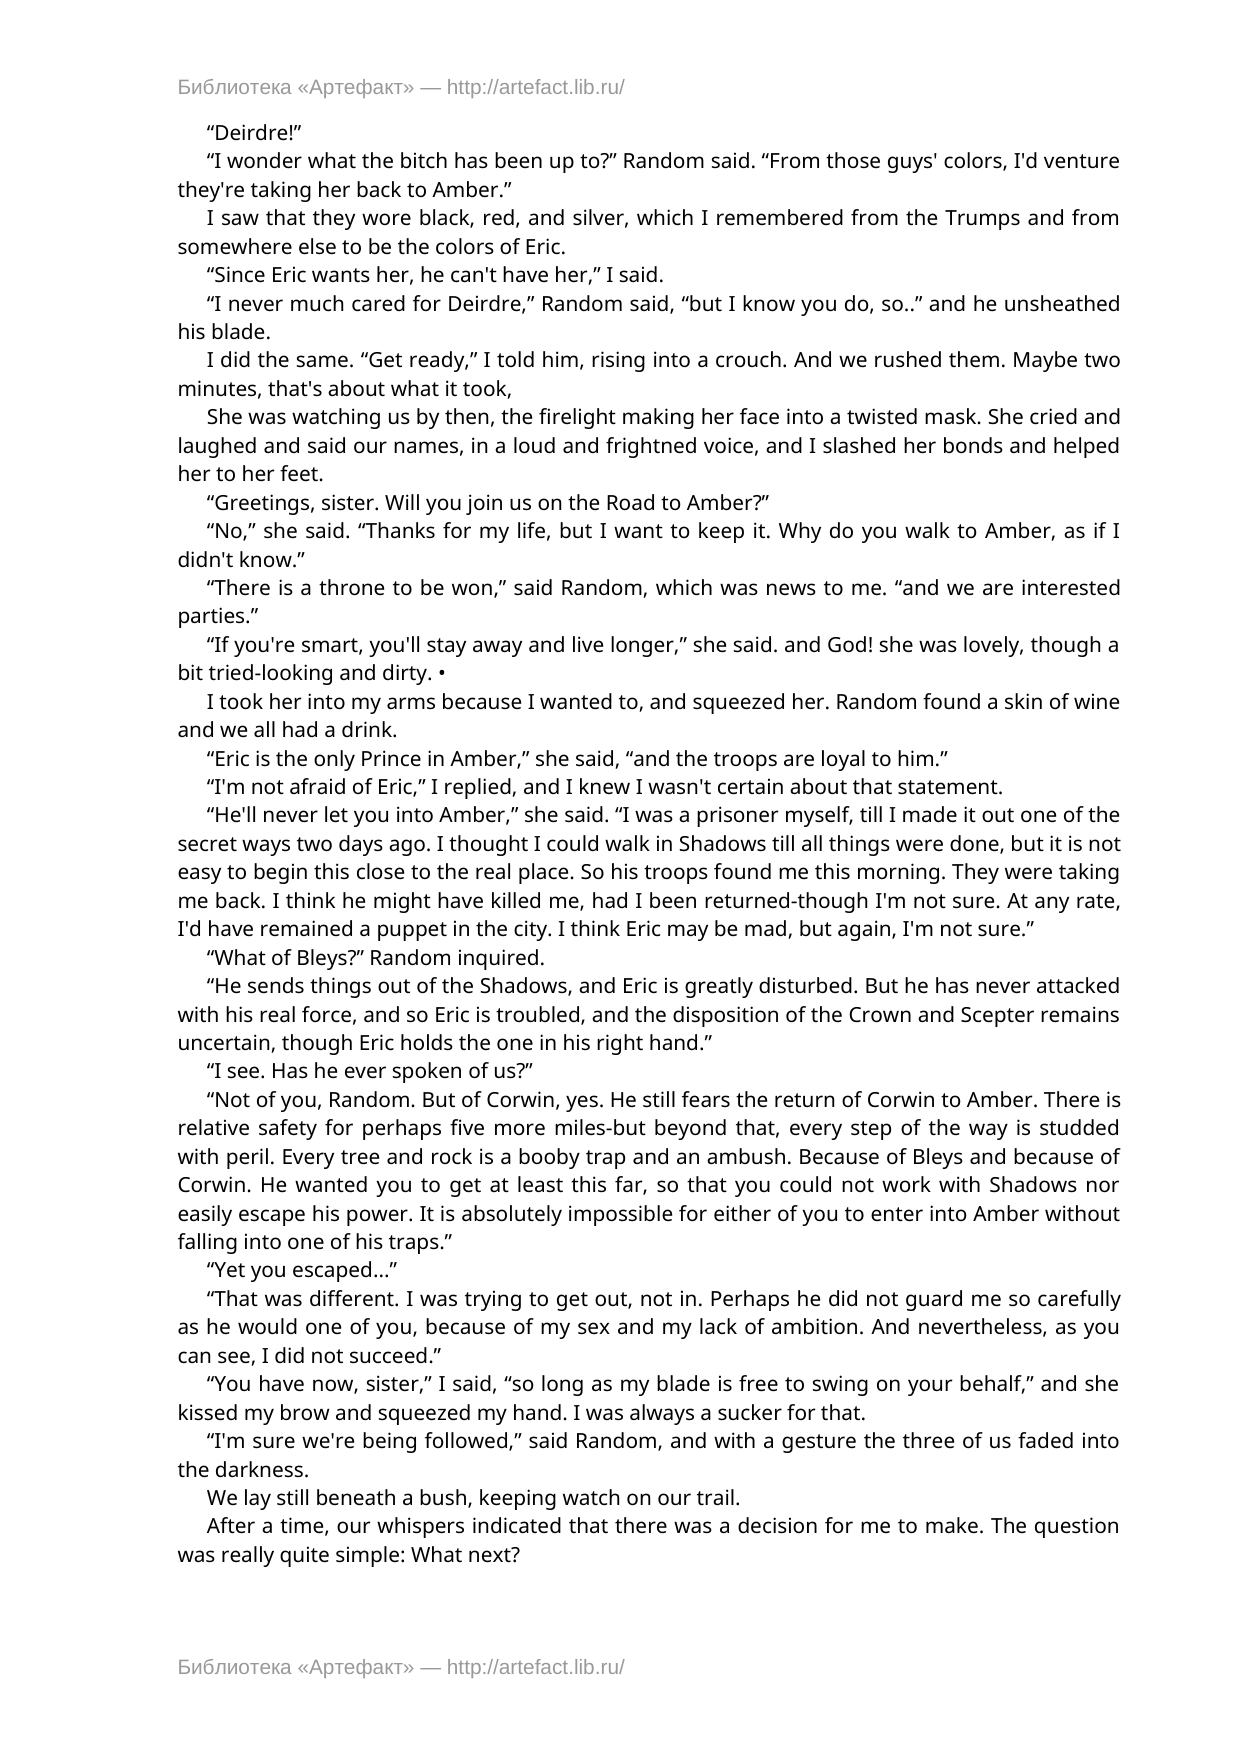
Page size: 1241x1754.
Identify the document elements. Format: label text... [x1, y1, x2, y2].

text “Eric is the only Prince in Amber,” she said, “and the troops are loyal to him.” [177, 744, 1122, 772]
text “Not of you, Random. But of Corwin, yes. He still fears the return of Corwin to Amber. There is relative safety for perhaps five more miles-but beyond that, every step of the way is studded with peril. Every tree and rock is a booby trap and an ambush. Because of Bleys and because of Corwin. He wanted you to get at least this far, so that you could not work with Shadows nor easily escape his power. It is absolutely impossible for either of you to enter into Amber without falling into one of his traps.” [177, 1085, 1122, 1256]
text I saw that they wore black, red, and silver, which I remembered from the Trumps and from somewhere else to be the colors of Eric. [177, 203, 1122, 260]
text “Greetings, sister. Will you join us on the Road to Amber?” [177, 488, 1122, 516]
text “I'm sure we're being followed,” said Random, and with a gesture the three of us faded into the darkness. [177, 1426, 1122, 1483]
text “No,” she said. “Thanks for my life, but I want to keep it. Why do you walk to Amber, as if I didn't know.” [177, 516, 1122, 573]
text I did the same. “Get ready,” I told him, rising into a crouch. And we rushed them. Maybe two minutes, that's about what it took, [177, 346, 1122, 402]
text She was watching us by then, the firelight making her face into a twisted mask. She cried and laughed and said our names, in a loud and frightned voice, and I slashed her bonds and helped her to her feet. [177, 402, 1122, 488]
text “I wonder what the bitch has been up to?” Random said. “From those guys' colors, I'd venture they're taking her back to Amber.” [177, 147, 1122, 203]
text “There is a throne to be won,” said Random, which was news to me. “and we are interested parties.” [177, 573, 1122, 630]
text “He sends things out of the Shadows, and Eric is greatly disturbed. But he has never attacked with his real force, and so Eric is troubled, and the disposition of the Crown and Scepter remains uncertain, though Eric holds the one in his right hand.” [177, 971, 1122, 1057]
text “You have now, sister,” I said, “so long as my blade is free to swing on your behalf,” and she kissed my brow and squeezed my hand. I was always a sucker for that. [177, 1369, 1122, 1426]
text We lay still beneath a bush, keeping watch on our trail. [177, 1483, 1122, 1512]
text I took her into my arms because I wanted to, and squeezed her. Random found a skin of wine and we all had a drink. [177, 687, 1122, 744]
text “What of Bleys?” Random inquired. [177, 943, 1122, 971]
text “I never much cared for Deirdre,” Random said, “but I know you do, so..” and he unsheathed his blade. [177, 289, 1122, 346]
text “I see. Has he ever spoken of us?” [177, 1057, 1122, 1085]
text “I'm not afraid of Eric,” I replied, and I knew I wasn't certain about that statement. [177, 772, 1122, 801]
text “If you're smart, you'll stay away and live longer,” she said. and God! she was lovely, though a bit tried-looking and dirty. • [177, 630, 1122, 687]
text “He'll never let you into Amber,” she said. “I was a prisoner myself, till I made it out one of the secret ways two days ago. I thought I could walk in Shadows till all things were done, but it is not easy to begin this close to the real place. So his troops found me this morning. They were taking me back. I think he might have killed me, had I been returned-though I'm not sure. At any rate, I'd have remained a puppet in the city. I think Eric may be mad, but again, I'm not sure.” [177, 801, 1122, 943]
text “Deirdre!” [177, 118, 1122, 147]
text “Yet you escaped...” [177, 1256, 1122, 1284]
text After a time, our whispers indicated that there was a decision for me to make. The question was really quite simple: What next? [177, 1512, 1122, 1568]
text “That was different. I was trying to get out, not in. Perhaps he did not guard me so carefully as he would one of you, because of my sex and my lack of ambition. And nevertheless, as you can see, I did not succeed.” [177, 1284, 1122, 1369]
text “Since Eric wants her, he can't have her,” I said. [177, 260, 1122, 289]
